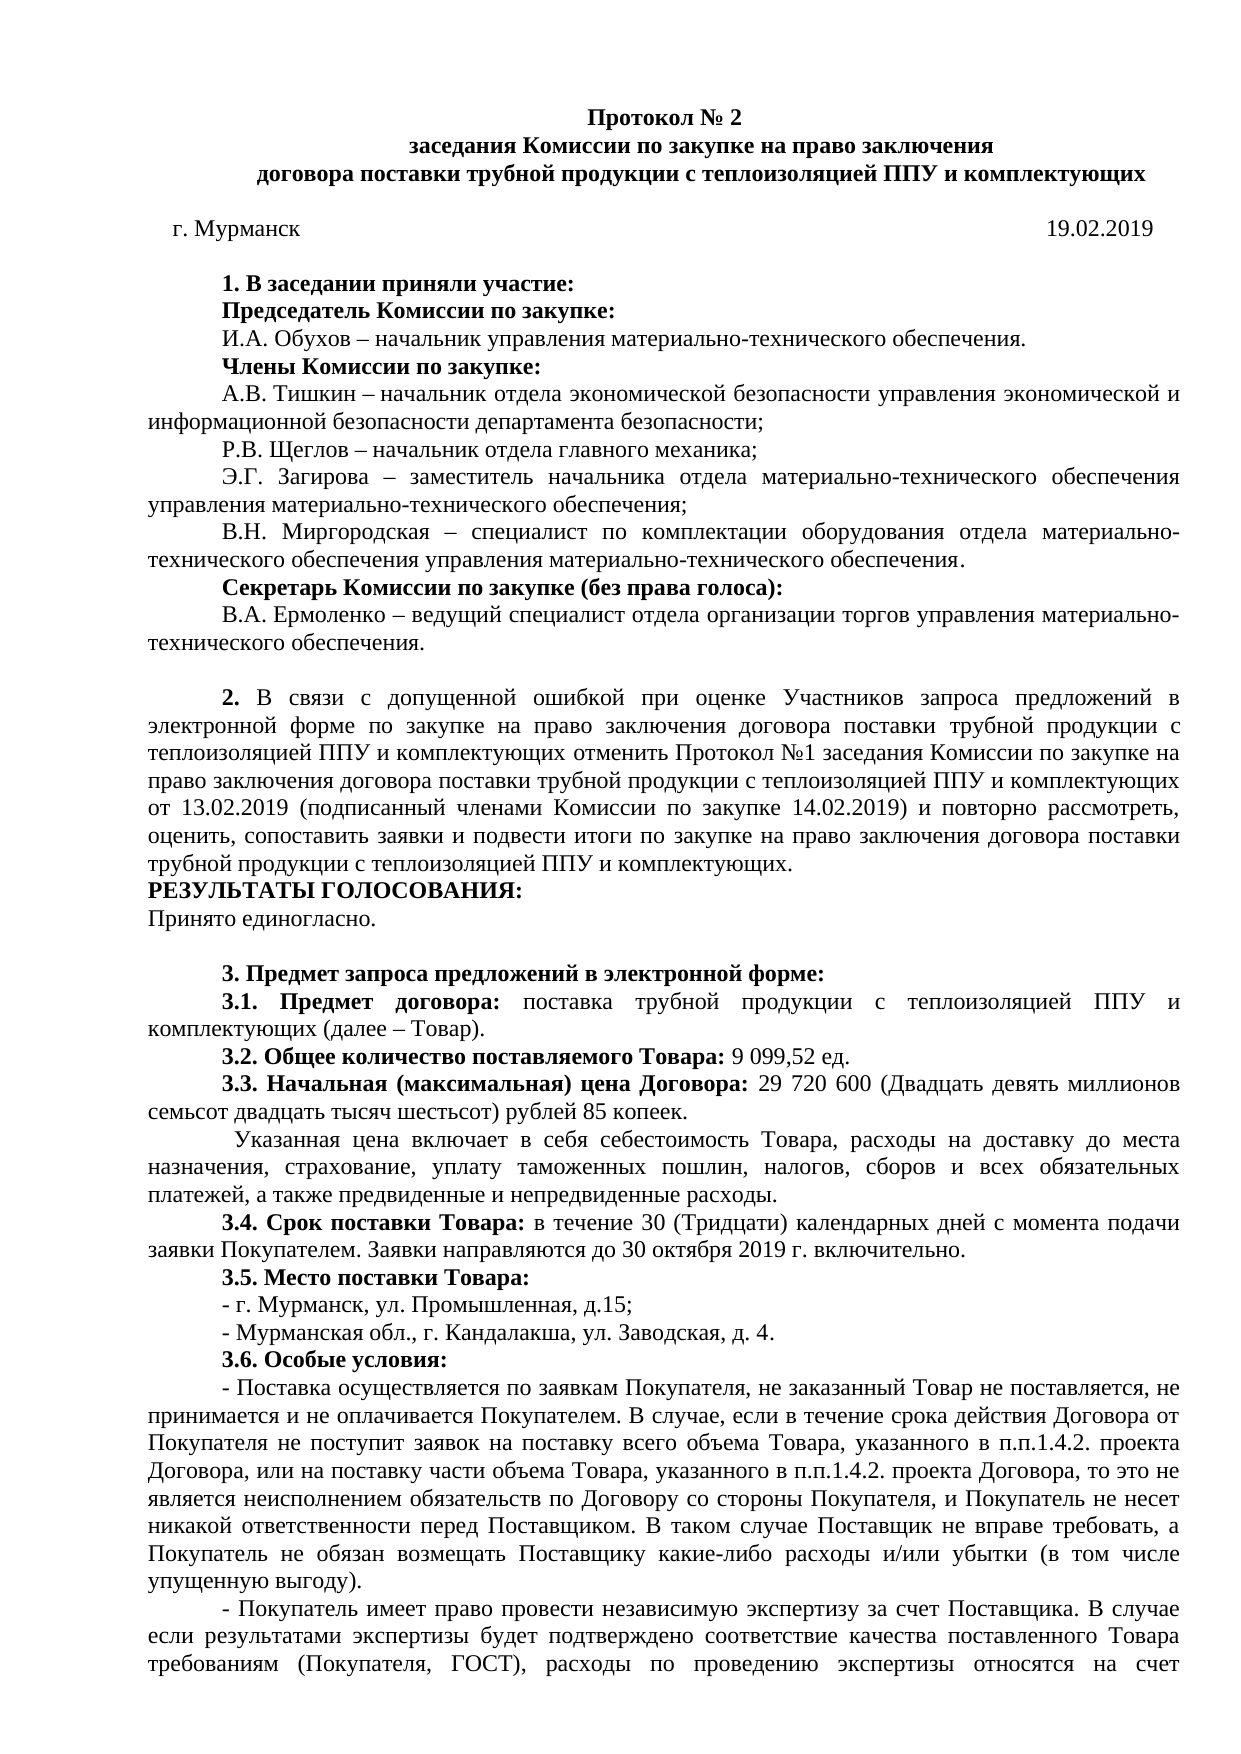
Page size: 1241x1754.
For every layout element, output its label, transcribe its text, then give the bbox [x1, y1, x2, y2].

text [148, 1594, 1181, 1677]
text В.Н. Миргородская – специалист по комплектации оборудования отдела материально-технического обеспечения управления материально-технического обеспечения. [148, 517, 1181, 573]
text 3.2. Общее количество поставляемого Товара: 9 099,52 ед. [148, 1042, 1181, 1069]
text Принято единогласно. [148, 904, 1181, 931]
subtitle 3. Предмет запроса предложений в электронной форме: [148, 959, 1181, 987]
text - Мурманская обл., г. Кандалакша, ул. Заводская, д. 4. [148, 1318, 1181, 1346]
list В.А. Ермоленко – ведущий специалист отдела организации торгов управления материально-технического обеспечения. [148, 600, 1181, 655]
text - г. Мурманск, ул. Промышленная, д.15; [148, 1290, 1181, 1318]
text 3.4. Срок поставки Товара: в течение 30 (Тридцати) календарных дней с момента подачи заявки Покупателем. Заявки направляются до 30 октября 2019 г. включительно. [148, 1207, 1181, 1263]
text 3.3. Начальная (максимальная) цена Договора: 29 720 600 (Двадцать девять миллионов семьсот двадцать тысяч шестьсот) рублей 85 копеек. [148, 1069, 1181, 1125]
text 2. В связи с допущенной ошибкой при оценке Участников запроса предложений в электронной форме по закупке на право заключения договора поставки трубной продукции с теплоизоляцией ППУ и комплектующих отменить Протокол №1 заседания Комиссии по закупке на право заключения договора поставки трубной продукции с теплоизоляцией ППУ и комплектующих от 13.02.2019 (подписанный членами Комиссии по закупке 14.02.2019) и повторно рассмотреть, оценить, сопоставить заявки и подвести итоги по закупке на право заключения договора поставки трубной продукции с теплоизоляцией ППУ и комплектующих. [148, 683, 1181, 876]
text А.В. Тишкин – начальник отдела экономической безопасности управления экономической и информационной безопасности департамента безопасности; [148, 379, 1181, 434]
text 3.5. Место поставки Товара: [148, 1263, 1181, 1290]
list Указанная цена включает в себя себестоимость Товара, расходы на доставку до места назначения, страхование, уплату таможенных пошлин, налогов, сборов и всех обязательных платежей, а также предвиденные и непредвиденные расходы. [148, 1125, 1181, 1207]
text Секретарь Комиссии по закупке (без права голоса): [148, 573, 1181, 600]
text Протокол № 2 [148, 103, 1181, 131]
text договора поставки трубной продукции с теплоизоляцией ППУ и комплектующих [148, 158, 1181, 186]
text РЕЗУЛЬТАТЫ ГОЛОСОВАНИЯ: [148, 876, 1181, 904]
text Члены Комиссии по закупке: [148, 352, 1181, 379]
text 3.1. Предмет договора: поставка трубной продукции с теплоизоляцией ППУ и комплектующих (далее – Товар). [148, 987, 1181, 1042]
text 3.6. Особые условия: [148, 1346, 1181, 1373]
text Председатель Комиссии по закупке: [148, 297, 1181, 324]
text Р.В. Щеглов – начальник отдела главного механика; [148, 434, 1181, 462]
text заседания Комиссии по закупке на право заключения [148, 131, 1181, 158]
text г. Мурманск 19.02.2019 [148, 214, 1181, 241]
text - Поставка осуществляется по заявкам Покупателя, не заказанный Товар не поставляется, не принимается и не оплачивается Покупателем. В случае, если в течение срока действия Договора от Покупателя не поступит заявок на поставку всего объема Товара, указанного в п.п.1.4.2. проекта Договора, или на поставку части объема Товара, указанного в п.п.1.4.2. проекта Договора, то это не является неисполнением обязательств по Договору со стороны Покупателя, и Покупатель не несет никакой ответственности перед Поставщиком. В таком случае Поставщик не вправе требовать, а Покупатель не обязан возмещать Поставщику какие-либо расходы и/или убытки (в том числе упущенную выгоду). [148, 1373, 1181, 1594]
text И.А. Обухов – начальник управления материально-технического обеспечения. [148, 324, 1181, 352]
text 1. В заседании приняли участие: [148, 269, 1181, 297]
text Э.Г. Загирова – заместитель начальника отдела материально-технического обеспечения управления материально-технического обеспечения; [148, 462, 1181, 517]
